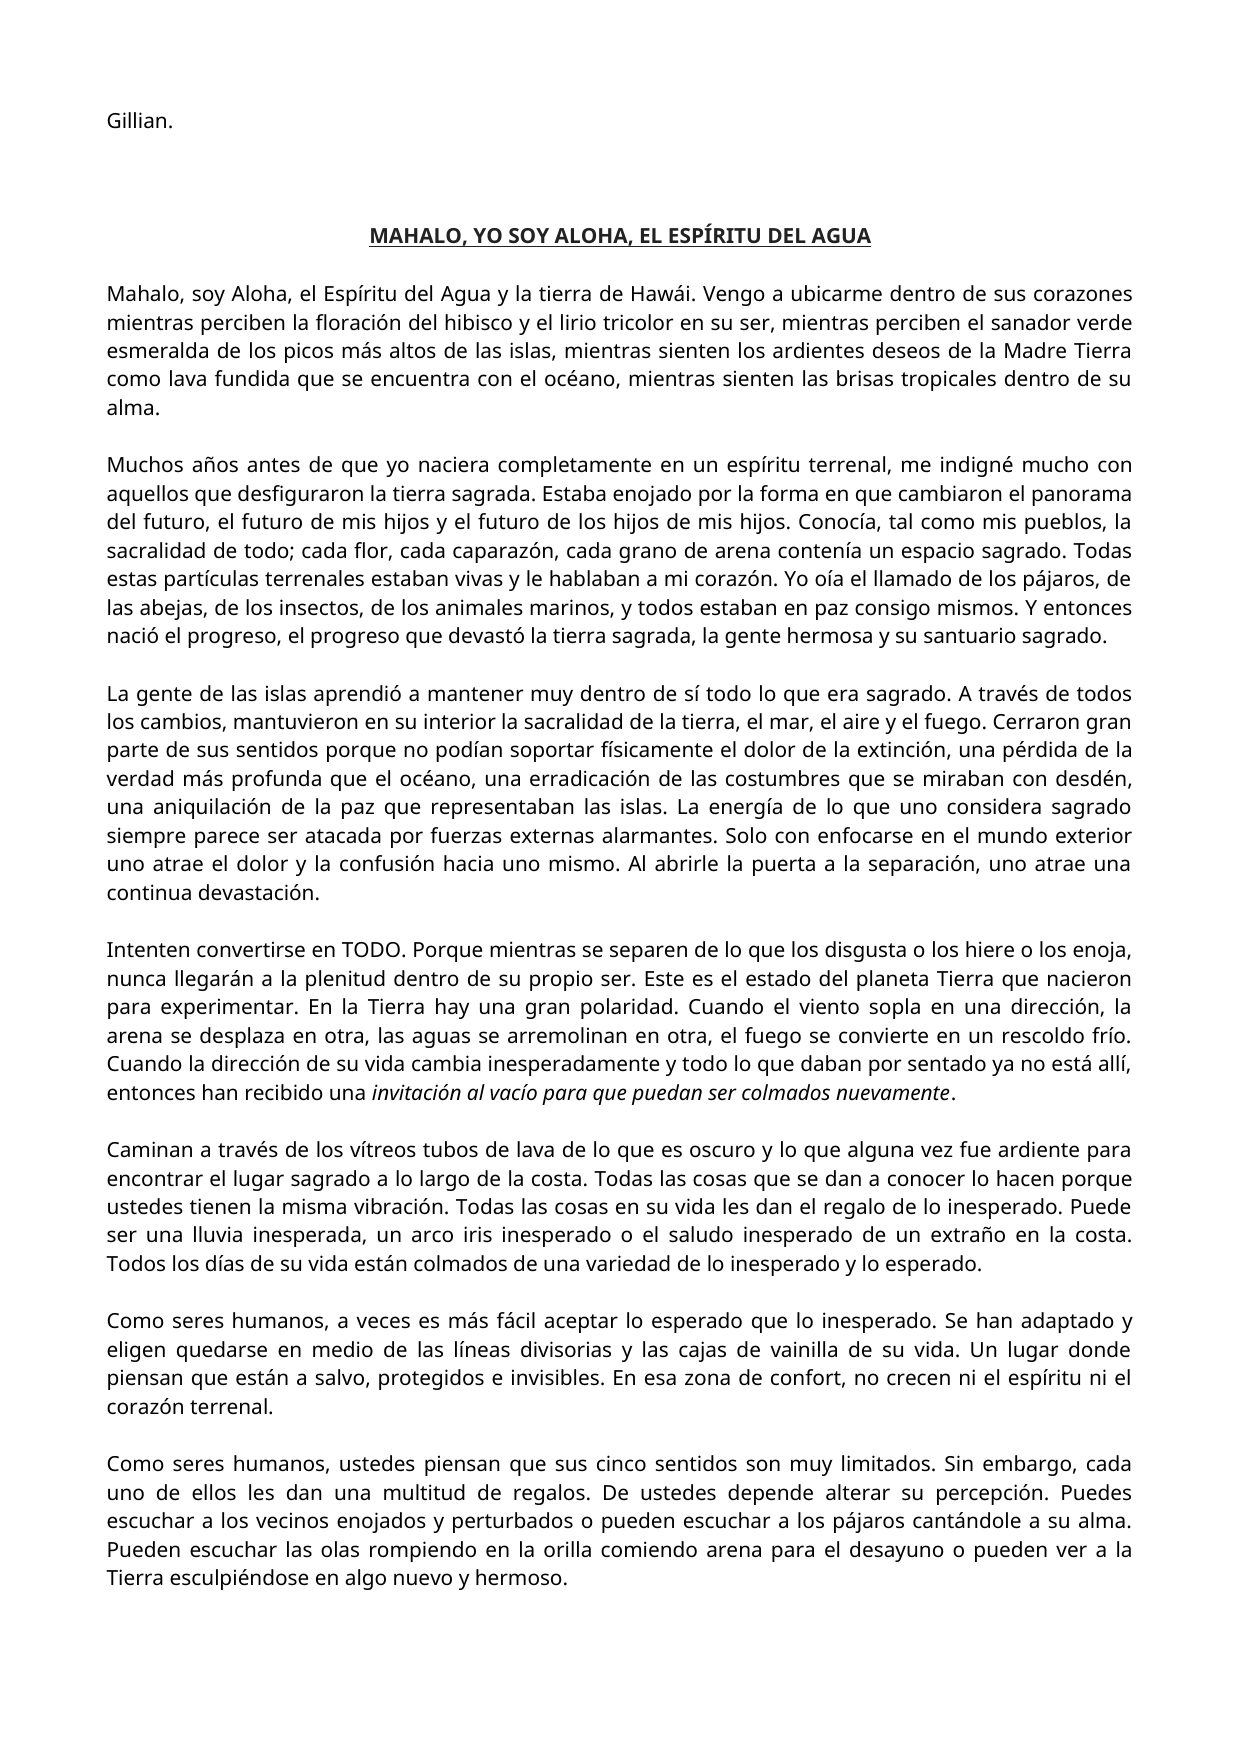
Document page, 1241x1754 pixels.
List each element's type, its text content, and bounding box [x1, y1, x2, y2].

text Como seres humanos, ustedes piensan que sus cinco sentidos son muy limitados. Sin embargo, cada uno de ellos les dan una multitud de regalos. De ustedes depende alterar su percepción. Puedes escuchar a los vecinos enojados y perturbados o pueden escuchar a los pájaros cantándole a su alma. Pueden escuchar las olas rompiendo en la orilla comiendo arena para el desayuno o pueden ver a la Tierra esculpiéndose en algo nuevo y hermoso. [106, 1449, 1134, 1592]
text Muchos años antes de que yo naciera completamente en un espíritu terrenal, me indigné mucho con aquellos que desfiguraron la tierra sagrada. Estaba enojado por la forma en que cambiaron el panorama del futuro, el futuro de mis hijos y el futuro de los hijos de mis hijos. Conocía, tal como mis pueblos, la sacralidad de todo; cada flor, cada caparazón, cada grano de arena contenía un espacio sagrado. Todas estas partículas terrenales estaban vivas y le hablaban a mi corazón. Yo oía el llamado de los pájaros, de las abejas, de los insectos, de los animales marinos, y todos estaban en paz consigo mismos. Y entonces nació el progreso, el progreso que devastó la tierra sagrada, la gente hermosa y su santuario sagrado. [106, 451, 1134, 649]
text Caminan a través de los vítreos tubos de lava de lo que es oscuro y lo que alguna vez fue ardiente para encontrar el lugar sagrado a lo largo de la costa. Todas las cosas que se dan a conocer lo hacen porque ustedes tienen la misma vibración. Todas las cosas en su vida les dan el regalo de lo inesperado. Puede ser una lluvia inesperada, un arco iris inesperado o el saludo inesperado de un extraño en la costa. Todos los días de su vida están colmados de una variedad de lo inesperado y lo esperado. [106, 1135, 1134, 1277]
text MAHALO, YO SOY ALOHA, EL ESPÍRITU DEL AGUA [106, 222, 1134, 250]
text Gillian. [106, 106, 1134, 135]
text Mahalo, soy Aloha, el Espíritu del Agua y la tierra de Hawái. Vengo a ubicarme dentro de sus corazones mientras perciben la floración del hibisco y el lirio tricolor en su ser, mientras perciben el sanador verde esmeralda de los picos más altos de las islas, mientras sienten los ardientes deseos de la Madre Tierra como lava fundida que se encuentra con el océano, mientras sienten las brisas tropicales dentro de su alma. [106, 279, 1134, 421]
text Intenten convertirse en TODO. Porque mientras se separen de lo que los disgusta o los hiere o los enoja, nunca llegarán a la plenitud dentro de su propio ser. Este es el estado del planeta Tierra que nacieron para experimentar. En la Tierra hay una gran polaridad. Cuando el viento sopla en una dirección, la arena se desplaza en otra, las aguas se arremolinan en otra, el fuego se convierte en un rescoldo frío. Cuando la dirección de su vida cambia inesperadamente y todo lo que daban por sentado ya no está allí, entonces han recibido una invitación al vacío para que puedan ser colmados nuevamente. [106, 935, 1134, 1106]
text Como seres humanos, a veces es más fácil aceptar lo esperado que lo inesperado. Se han adaptado y eligen quedarse en medio de las líneas divisorias y las cajas de vainilla de su vida. Un lugar donde piensan que están a salvo, protegidos e invisibles. En esa zona de confort, no crecen ni el espíritu ni el corazón terrenal. [106, 1307, 1134, 1420]
text La gente de las islas aprendió a mantener muy dentro de sí todo lo que era sagrado. A través de todos los cambios, mantuvieron en su interior la sacralidad de la tierra, el mar, el aire y el fuego. Cerraron gran parte de sus sentidos porque no podían soportar físicamente el dolor de la extinción, una pérdida de la verdad más profunda que el océano, una erradicación de las costumbres que se miraban con desdén, una aniquilación de la paz que representaban las islas. La energía de lo que uno considera sagrado siempre parece ser atacada por fuerzas externas alarmantes. Solo con enfocarse en el mundo exterior uno atrae el dolor y la confusión hacia uno mismo. Al abrirle la puerta a la separación, uno atrae una continua devastación. [106, 679, 1134, 906]
